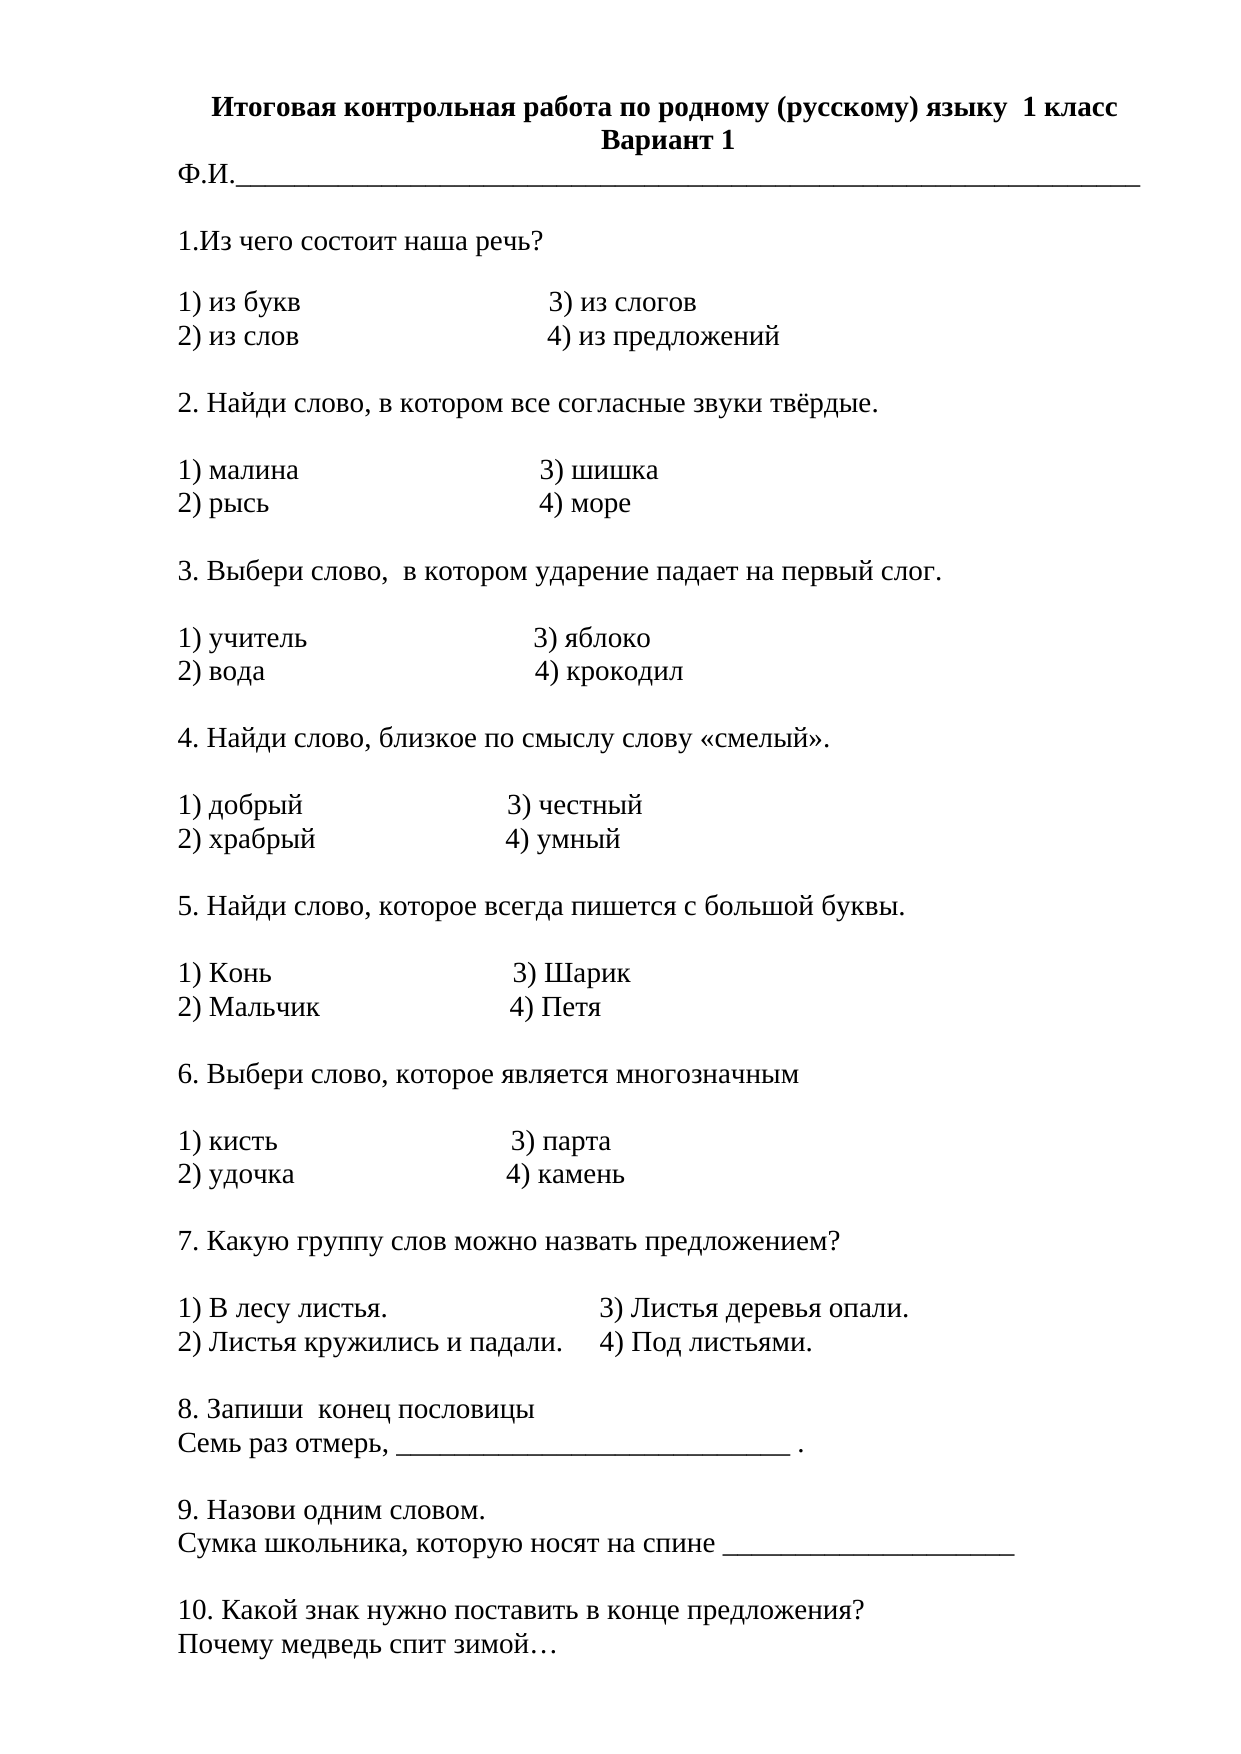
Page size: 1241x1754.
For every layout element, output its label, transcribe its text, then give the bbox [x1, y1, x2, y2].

text Сумка школьника, которую носят на спине ____________________ [177, 1525, 1152, 1559]
text 2) удочка 4) камень [177, 1156, 1152, 1190]
text 1.Из чего состоит наша речь? [177, 223, 1152, 256]
text 10. Какой знак нужно поставить в конце предложения? [177, 1592, 1152, 1626]
text Ф.И.______________________________________________________________ [177, 156, 1152, 189]
text 6. Выбери слово, которое является многозначным [177, 1056, 1152, 1089]
text Итоговая контрольная работа по родному (русскому) языку 1 класс [177, 89, 1152, 122]
text 9. Назови одним словом. [177, 1492, 1152, 1525]
text 2) Мальчик 4) Петя [177, 989, 1152, 1022]
text 2) Листья кружились и падали. 4) Под листьями. [177, 1324, 1152, 1358]
text 2) из слов 4) из предложений [177, 318, 1152, 351]
text 1) из букв 3) из слогов [177, 284, 1152, 318]
text Вариант 1 [177, 122, 1152, 156]
text 1) добрый 3) честный [177, 787, 1152, 821]
text 5. Найди слово, которое всегда пишется с большой буквы. [177, 888, 1152, 922]
text 2) вода 4) крокодил [177, 653, 1152, 687]
text Семь раз отмерь, ___________________________ . [177, 1425, 1152, 1458]
text 4. Найди слово, близкое по смыслу слову «смелый». [177, 720, 1152, 754]
text Почему медведь спит зимой… [177, 1626, 1152, 1659]
text 3. Выбери слово, в котором ударение падает на первый слог. [177, 553, 1152, 586]
text 8. Запиши конец пословицы [177, 1391, 1152, 1425]
text 7. Какую группу слов можно назвать предложением? [177, 1223, 1152, 1257]
text 2. Найди слово, в котором все согласные звуки твёрдые. [177, 385, 1152, 418]
text 1) малина 3) шишка [177, 452, 1152, 486]
text 1) Конь 3) Шарик [177, 955, 1152, 989]
text 1) учитель 3) яблоко [177, 620, 1152, 653]
text 1) кисть 3) парта [177, 1123, 1152, 1156]
text 2) храбрый 4) умный [177, 821, 1152, 854]
text 1) В лесу листья. 3) Листья деревья опали. [177, 1291, 1152, 1324]
text 2) рысь 4) море [177, 486, 1152, 519]
